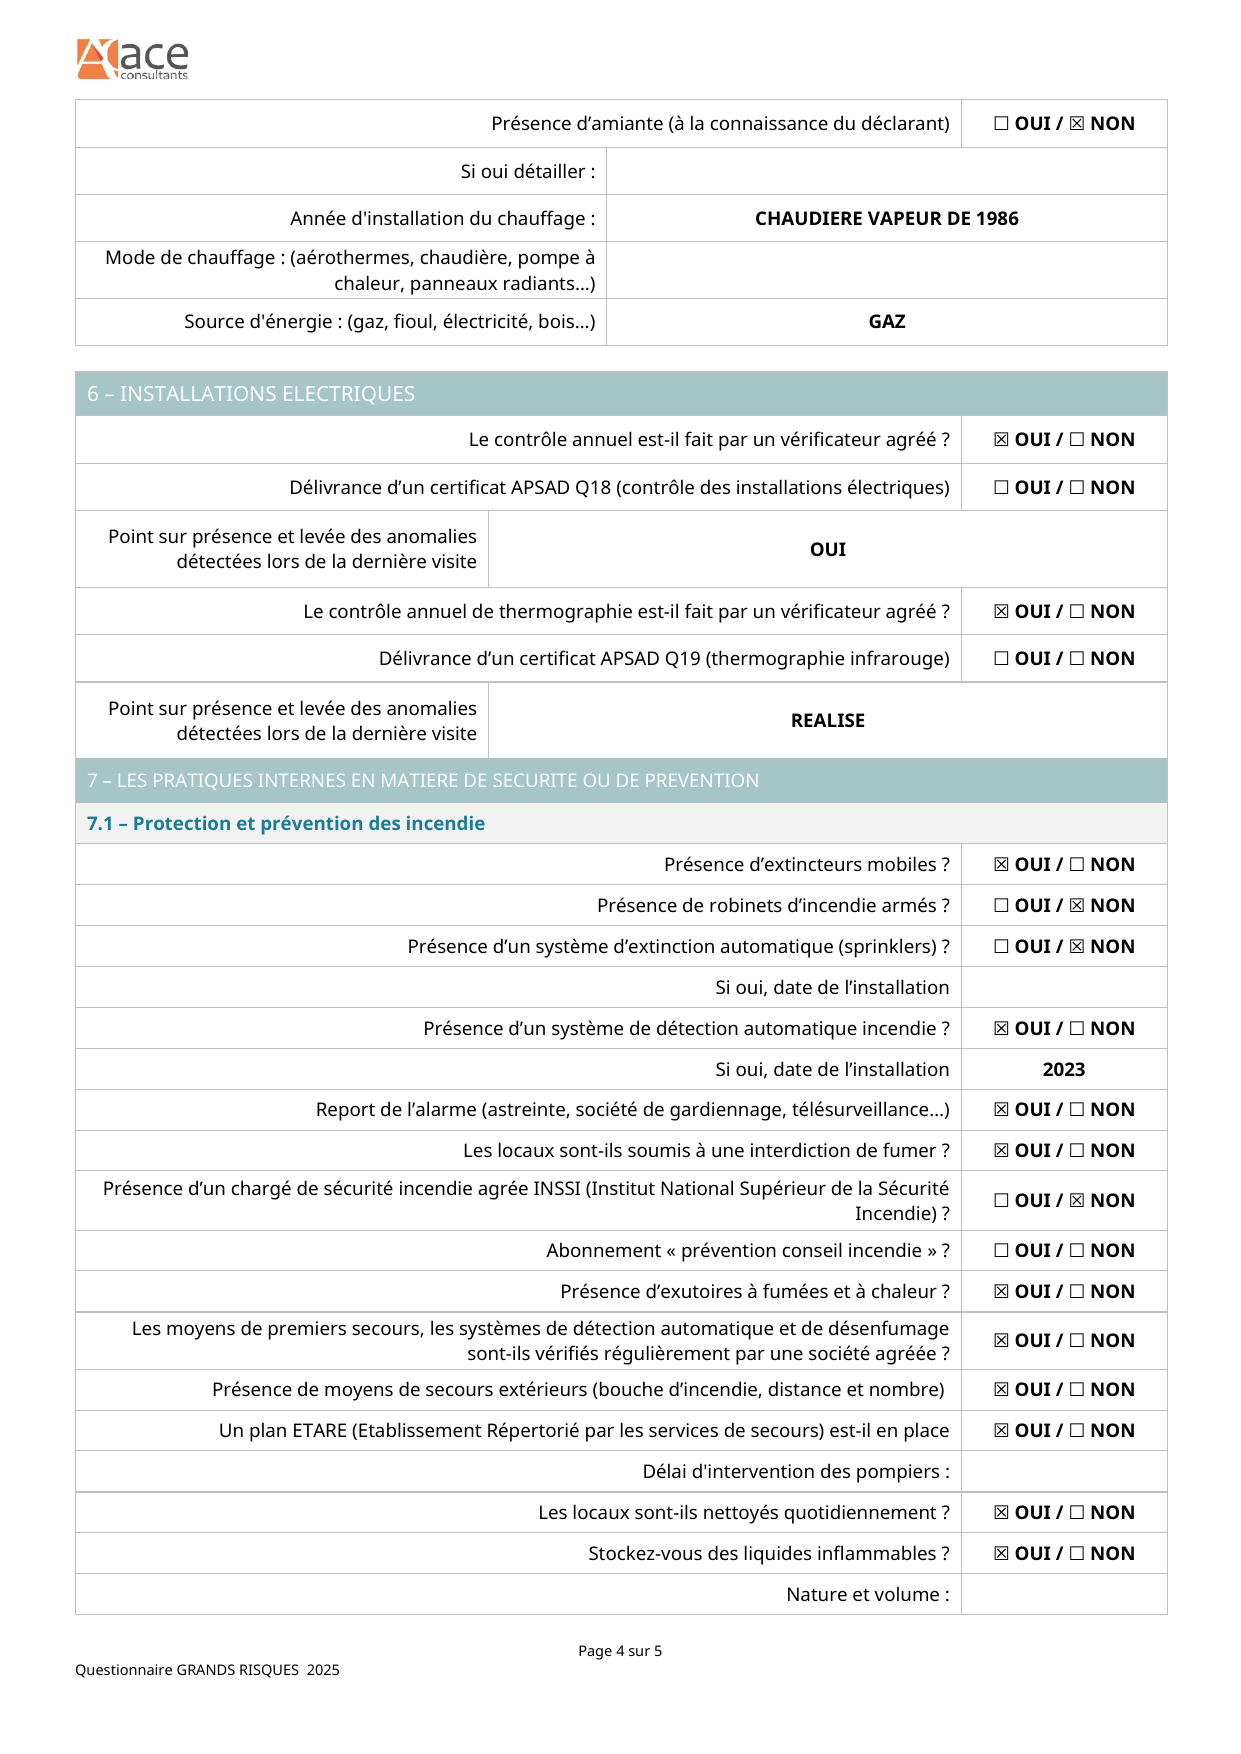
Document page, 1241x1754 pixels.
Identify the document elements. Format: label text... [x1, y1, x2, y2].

picture [75, 37, 189, 81]
table_cell OUI / NON [962, 1411, 1167, 1450]
table_cell OUI / NON [962, 1370, 1167, 1409]
table_cell OUI / NON [962, 635, 1167, 681]
table_cell OUI [489, 511, 1167, 587]
table_cell Les locaux sont-ils soumis à une interdiction de fumer ? [76, 1131, 961, 1170]
table_cell [962, 1574, 1167, 1614]
table_header 6 – INSTALLATIONS ELECTRIQUES [76, 373, 1167, 415]
table_cell OUI / NON [962, 885, 1167, 925]
table_cell OUI / NON [962, 1008, 1167, 1048]
table_cell Mode de chauffage : (aérothermes, chaudière, pompe à chaleur, panneaux radiants…) [76, 242, 606, 297]
table_cell OUI / NON [962, 926, 1167, 966]
table_cell Le contrôle annuel est-il fait par un vérificateur agréé ? [76, 416, 961, 463]
table_cell GAZ [607, 299, 1167, 345]
table_cell Présence de robinets d’incendie armés ? [76, 885, 961, 925]
table_cell Les locaux sont-ils nettoyés quotidiennement ? [76, 1493, 961, 1532]
table_cell OUI / NON [962, 844, 1167, 884]
table_cell [607, 148, 1167, 194]
table_cell 2023 [962, 1049, 1167, 1088]
table_cell CHAUDIERE VAPEUR DE 1986 [607, 195, 1167, 241]
table_cell OUI / NON [962, 416, 1167, 463]
table_cell OUI / NON [962, 100, 1167, 147]
table_cell Présence d’extincteurs mobiles ? [76, 844, 961, 884]
table_cell Point sur présence et levée des anomalies détectées lors de la dernière visite [76, 511, 488, 587]
table_cell OUI / NON [962, 1313, 1167, 1368]
table_cell REALISE [489, 683, 1167, 758]
table_cell Point sur présence et levée des anomalies détectées lors de la dernière visite [76, 683, 488, 758]
table_cell Stockez-vous des liquides inflammables ? [76, 1533, 961, 1573]
table_cell Présence d’exutoires à fumées et à chaleur ? [76, 1271, 961, 1311]
table_cell Nature et volume : [76, 1574, 961, 1614]
table_cell [962, 967, 1167, 1007]
table_cell OUI / NON [962, 1231, 1167, 1270]
table_cell OUI / NON [962, 1493, 1167, 1532]
table_cell OUI / NON [962, 1131, 1167, 1170]
table_cell Le contrôle annuel de thermographie est-il fait par un vérificateur agréé ? [76, 588, 961, 634]
table_cell Année d'installation du chauffage : [76, 195, 606, 241]
table_cell Présence de moyens de secours extérieurs (bouche d’incendie, distance et nombre) [76, 1370, 961, 1409]
table_cell 7 – LES PRATIQUES INTERNES EN MATIERE DE SECURITE OU DE PREVENTION [76, 759, 1167, 802]
table_cell Délai d'intervention des pompiers : [76, 1451, 961, 1491]
table_cell Si oui détailler : [76, 148, 606, 194]
table_cell OUI / NON [962, 588, 1167, 634]
table_cell Présence d’amiante (à la connaissance du déclarant) [76, 100, 961, 147]
table_cell OUI / NON [962, 1271, 1167, 1311]
table_cell OUI / NON [962, 1090, 1167, 1129]
table_cell Présence d’un système de détection automatique incendie ? [76, 1008, 961, 1048]
table_cell [962, 1451, 1167, 1491]
table_cell Abonnement « prévention conseil incendie » ? [76, 1231, 961, 1270]
table_cell Si oui, date de l’installation [76, 967, 961, 1007]
table_cell [607, 242, 1167, 297]
table_cell Un plan ETARE (Etablissement Répertorié par les services de secours) est-il en place [76, 1411, 961, 1450]
table_cell Les moyens de premiers secours, les systèmes de détection automatique et de désenfumage sont-ils vérifiés régulièrement par une société agréée ? [76, 1313, 961, 1368]
table_cell Source d'énergie : (gaz, fioul, électricité, bois…) [76, 299, 606, 345]
table_cell Délivrance d’un certificat APSAD Q19 (thermographie infrarouge) [76, 635, 961, 681]
table_cell Présence d’un chargé de sécurité incendie agrée INSSI (Institut National Supérieur de la Sécurité Incendie) ? [76, 1171, 961, 1229]
table_cell Présence d’un système d’extinction automatique (sprinklers) ? [76, 926, 961, 966]
table_cell OUI / NON [962, 464, 1167, 510]
table_cell Report de l’alarme (astreinte, société de gardiennage, télésurveillance…) [76, 1090, 961, 1129]
table_cell Délivrance d’un certificat APSAD Q18 (contrôle des installations électriques) [76, 464, 961, 510]
table_cell OUI / NON [962, 1533, 1167, 1573]
table_cell 7.1 – Protection et prévention des incendie [76, 803, 1167, 843]
table_cell OUI / NON [962, 1171, 1167, 1229]
table_cell Si oui, date de l’installation [76, 1049, 961, 1088]
